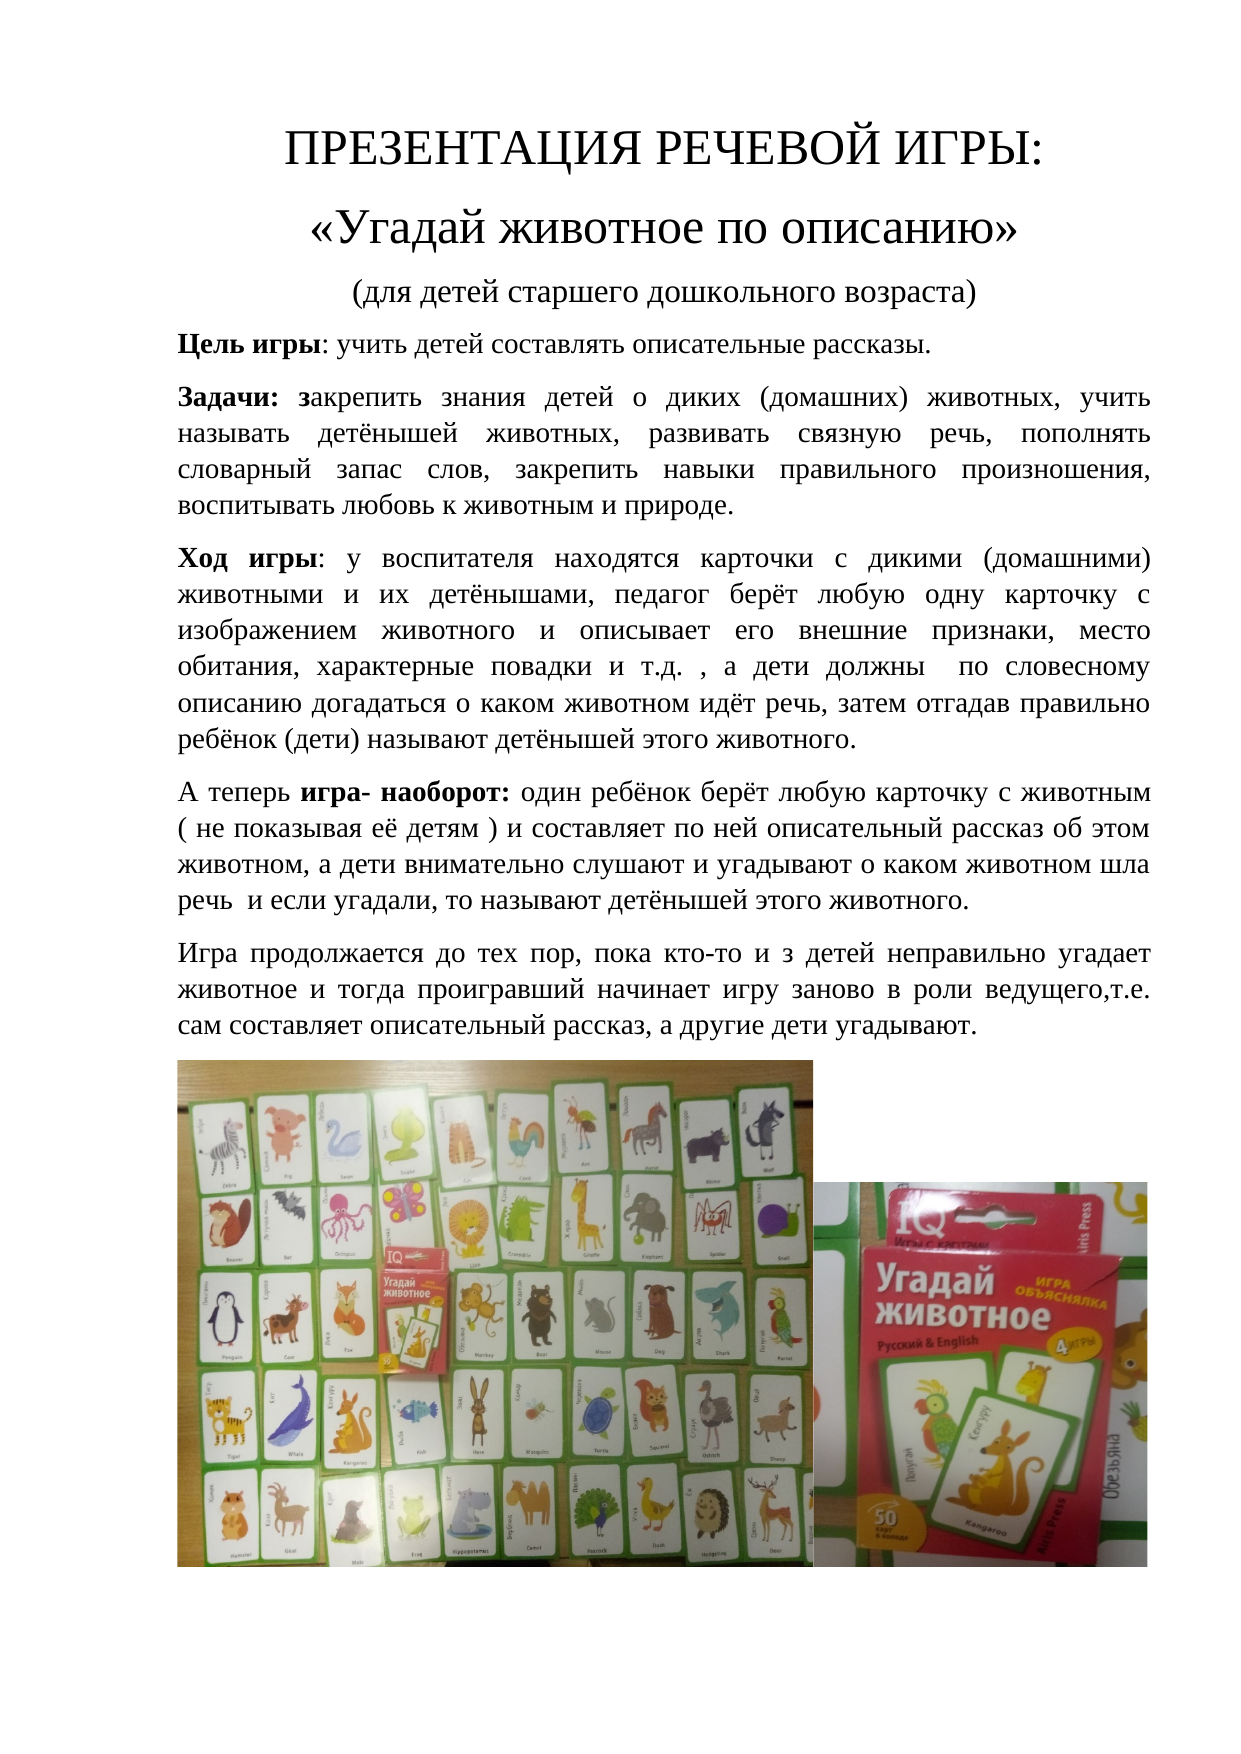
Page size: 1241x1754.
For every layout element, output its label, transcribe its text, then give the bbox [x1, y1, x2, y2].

text ПРЕЗЕНТАЦИЯ РЕЧЕВОЙ ИГРЫ: [177, 118, 1152, 176]
text Игра продолжается до тех пор, пока кто-то и з детей неправильно угадает животное и тогда проигравший начинает игру заново в роли ведущего,т.е. сам составляет описательный рассказ, а другие дети угадывают. [177, 935, 1152, 1041]
picture [177, 1060, 1148, 1567]
text А теперь игра- наоборот: один ребёнок берёт любую карточку с животным ( не показывая её детям ) и составляет по ней описательный рассказ об этом животном, а дети внимательно слушают и угадывают о каком животном шла речь и если угадали, то называют детёнышей этого животного. [177, 774, 1152, 916]
text Цель игры: учить детей составлять описательные рассказы. [177, 326, 1152, 359]
text Задачи: закрепить знания детей о диких (домашних) животных, учить называть детёнышей животных, развивать связную речь, пополнять словарный запас слов, закрепить навыки правильного произношения, воспитывать любовь к животным и природе. [177, 379, 1152, 521]
text Ход игры: у воспитателя находятся карточки с дикими (домашними) животными и их детёнышами, педагог берёт любую одну карточку с изображением животного и описывает его внешние признаки, место обитания, характерные повадки и т.д. , а дети должны по словесному описанию догадаться о каком животном идёт речь, затем отгадав правильно ребёнок (дети) называют детёнышей этого животного. [177, 540, 1152, 754]
text «Угадай животное по описанию» [177, 197, 1152, 254]
text (для детей старшего дошкольного возраста) [177, 271, 1152, 309]
